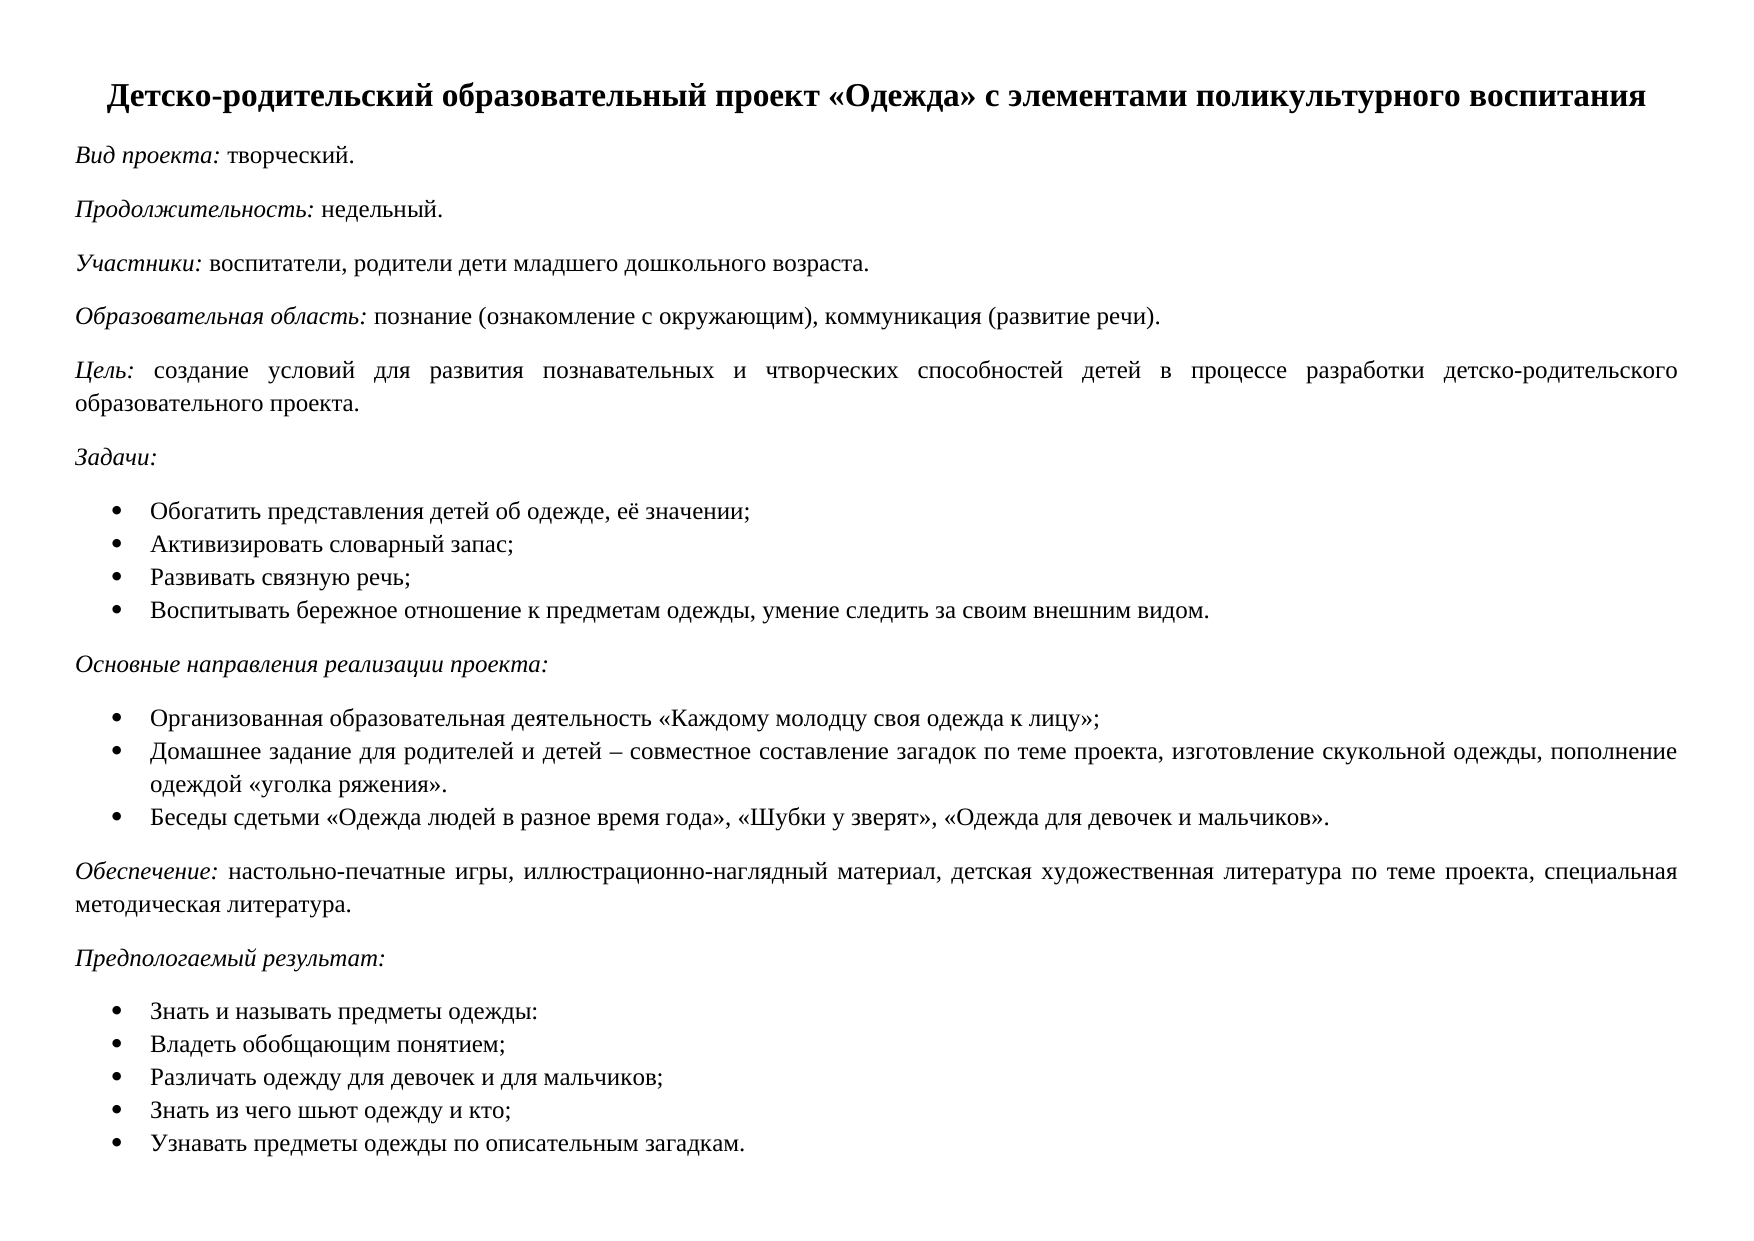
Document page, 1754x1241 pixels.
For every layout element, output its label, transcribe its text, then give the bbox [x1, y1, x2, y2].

list Обогатить представления детей об одежде, её значении; [112, 496, 1679, 525]
text Цель: создание условий для развития познавательных и чтворческих способностей детей в процессе разработки детско-родительского образовательного проекта. [75, 355, 1679, 417]
text Участники: воспитатели, родители дети младшего дошкольного возраста. [75, 248, 1679, 276]
text Предпологаемый результат: [75, 943, 1679, 971]
list Воспитывать бережное отношение к предметам одежды, умение следить за своим внешним видом. [112, 595, 1679, 624]
list Знать из чего шьют одежду и кто; [112, 1096, 1679, 1124]
list Активизировать словарный запас; [112, 529, 1679, 558]
text Обеспечение: настольно-печатные игры, иллюстрационно-наглядный материал, детская художественная литература по теме проекта, специальная методическая литература. [75, 856, 1679, 917]
text Задачи: [75, 442, 1679, 471]
list Владеть обобщающим понятием; [112, 1029, 1679, 1058]
list Узнавать предметы одежды по описательным загадкам. [112, 1128, 1679, 1157]
list Домашнее задание для родителей и детей – совместное составление загадок по теме проекта, изготовление скукольной одежды, пополнение одеждой «уголка ряжения». [112, 736, 1679, 798]
text Основные направления реализации проекта: [75, 649, 1679, 678]
text Образовательная область: познание (ознакомление с окружающим), коммуникация (развитие речи). [75, 301, 1679, 330]
text Продолжительность: недельный. [75, 194, 1679, 222]
list Развивать связную речь; [112, 562, 1679, 591]
text Детско-родительский образовательный проект «Одежда» с элементами поликультурного воспитания [75, 75, 1679, 113]
list Различать одежду для девочек и для мальчиков; [112, 1062, 1679, 1091]
text Вид проекта: творческий. [75, 140, 1679, 169]
list Знать и называть предметы одежды: [112, 996, 1679, 1025]
list Организованная образовательная деятельность «Каждому молодцу своя одежда к лицу»; [112, 703, 1679, 732]
list Беседы сдетьми «Одежда людей в разное время года», «Шубки у зверят», «Одежда для девочек и мальчиков». [112, 802, 1679, 831]
